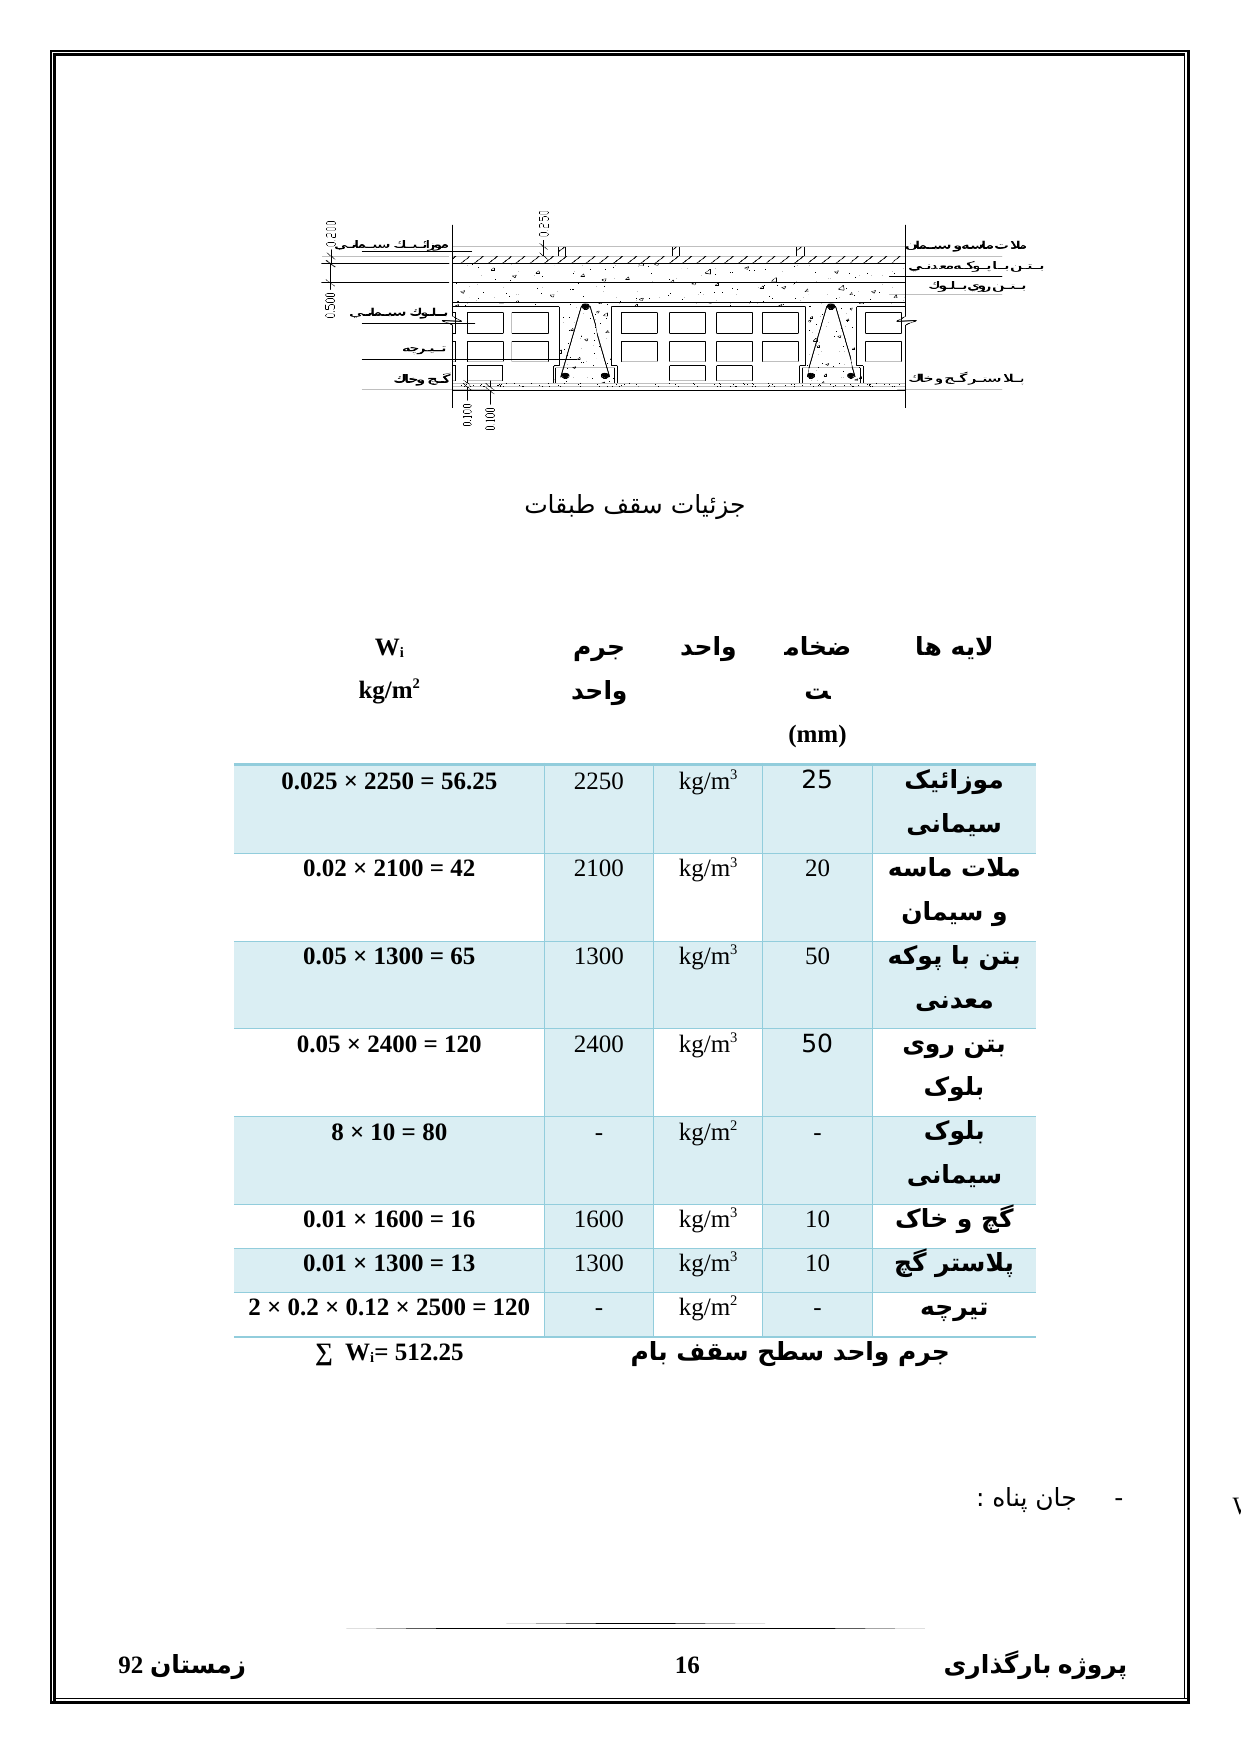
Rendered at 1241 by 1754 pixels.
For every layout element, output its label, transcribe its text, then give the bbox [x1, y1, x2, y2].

table_cell 20 [763, 854, 872, 941]
table_cell - [763, 1293, 872, 1336]
table_cell بتن با پوکه معدنی [873, 942, 1036, 1028]
table_cell kg/m3 [654, 1205, 762, 1248]
table_cell 2 × 0.2 × 0.12 × 2500 = 120 [234, 1293, 544, 1336]
table_cell kg/m3 [654, 854, 762, 941]
table_cell 10 [763, 1249, 872, 1292]
table_cell - [763, 1117, 872, 1204]
table_cell جرم واحد سطح سقف بام [544, 1338, 1036, 1381]
list جان پناه : [118, 1483, 1114, 1512]
table_cell 2400 [545, 1029, 653, 1116]
table_cell 0.01 × 1300 = 13 [234, 1249, 544, 1292]
table_header واحد [653, 632, 762, 763]
table_cell موزائیک سیمانی [873, 766, 1036, 853]
table_header لایه ها [872, 632, 1036, 763]
table_cell kg/m3 [654, 1249, 762, 1292]
table_header Wi kg/m2 [234, 632, 544, 763]
table_header جرم واحد [544, 632, 653, 763]
table_cell 8 × 10 = 80 [234, 1117, 544, 1204]
text جزئيات سقف طبقات [118, 491, 1152, 520]
table_cell 1300 [545, 1249, 653, 1292]
table_cell 0.05 × 2400 = 120 [234, 1029, 544, 1116]
table_cell بلوک سیمانی [873, 1117, 1036, 1204]
table_cell - [545, 1117, 653, 1204]
table_cell 0.025 × 2250 = 56.25 [234, 766, 544, 853]
table_cell 2250 [545, 766, 653, 853]
table_cell گچ و خاک [873, 1205, 1036, 1248]
table_cell 50 [763, 1029, 872, 1116]
table_header ضخامت (mm) [763, 632, 872, 763]
table_cell kg/m3 [654, 766, 762, 853]
table_cell پلاستر گچ [873, 1249, 1036, 1292]
table_cell 0.05 × 1300 = 65 [234, 942, 544, 1028]
table_cell تیرچه [873, 1293, 1036, 1336]
table_cell kg/m2 [654, 1117, 762, 1204]
table_cell kg/m2 [654, 1293, 762, 1336]
table_cell 10 [763, 1205, 872, 1248]
table_cell 1600 [545, 1205, 653, 1248]
table_cell kg/m3 [654, 942, 762, 1028]
table_cell 0.01 × 1600 = 16 [234, 1205, 544, 1248]
table_cell - [545, 1293, 653, 1336]
table_cell 0.02 × 2100 = 42 [234, 854, 544, 941]
table_cell 2100 [545, 854, 653, 941]
table_cell بتن روی بلوک [873, 1029, 1036, 1116]
table_cell ∑ Wi= 512.25 [234, 1338, 544, 1381]
table_cell 1300 [545, 942, 653, 1028]
table_cell 25 [763, 766, 872, 853]
table_cell kg/m3 [654, 1029, 762, 1116]
table_cell ملات ماسه و سیمان [873, 854, 1036, 941]
table_cell 50 [763, 942, 872, 1028]
